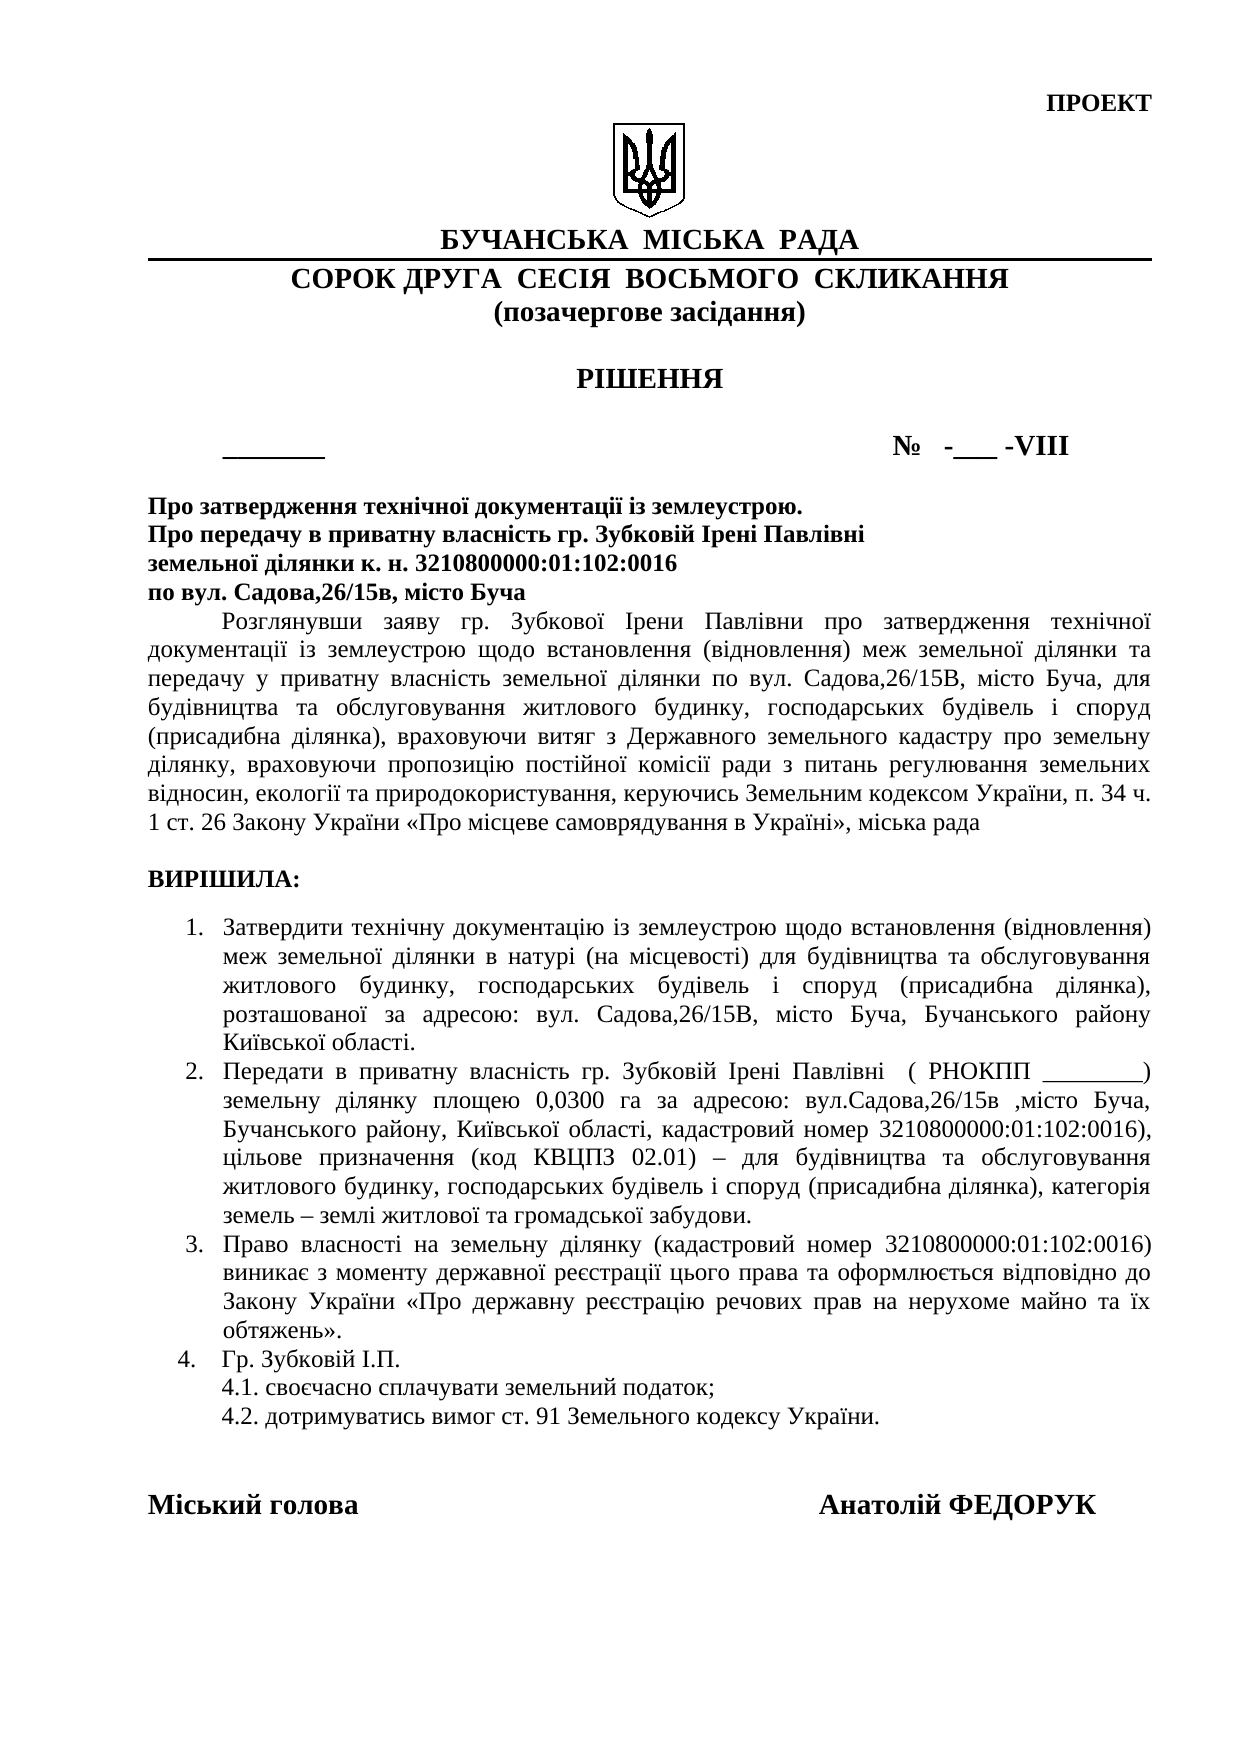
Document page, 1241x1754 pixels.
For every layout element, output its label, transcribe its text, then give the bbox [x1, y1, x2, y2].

list Право власності на земельну ділянку (кадастровий номер 3210800000:01:102:0016) виникає з моменту державної реєстрації цього права та оформлюється відповідно до Закону України «Про державну реєстрацію речових прав на нерухоме майно та їх обтяжень». [185, 1229, 1152, 1344]
text 4.2. дотримуватись вимог ст. 91 Земельного кодексу України. [148, 1401, 1152, 1430]
text Розглянувши заяву гр. Зубкової Ірени Павлівни про затвердження технічної документації із землеустрою щодо встановлення (відновлення) меж земельної ділянки та передачу у приватну власність земельної ділянки по вул. Садова,26/15В, місто Буча, для будівництва та обслуговування житлового будинку, господарських будівель і споруд (присадибна ділянка), враховуючи витяг з Державного земельного кадастру про земельну ділянку, враховуючи пропозицію постійної комісії ради з питань регулювання земельних відносин, екології та природокористування, керуючись Земельним кодексом України, п. 34 ч. 1 ст. 26 Закону України «Про місцеве самоврядування в Україні», міська рада [148, 606, 1152, 836]
text 4. Гр. Зубковій І.П. [148, 1344, 1152, 1372]
text Міський голова Анатолій ФЕДОРУК [148, 1487, 1152, 1521]
text ВИРІШИЛА: [148, 864, 1152, 893]
text РІШЕННЯ [148, 361, 1152, 395]
text земельної ділянки к. н. 3210800000:01:102:0016 [148, 548, 1152, 577]
text по вул. Садова,26/15в, місто Буча [148, 577, 1152, 606]
text ПРОЕКТ [148, 88, 1152, 117]
list Затвердити технічну документацію із землеустрою щодо встановлення (відновлення) меж земельної ділянки в натурі (на місцевості) для будівництва та обслуговування житлового будинку, господарських будівель і споруд (присадибна ділянка), розташованої за адресою: вул. Садова,26/15В, місто Буча, Бучанського району Київської області. [185, 912, 1152, 1056]
text БУЧАНСЬКА МІСЬКА РАДА [148, 222, 1152, 258]
text _______ № -___ -VІІІ [148, 428, 1152, 462]
text Про затвердження технічної документації із землеустрою. [148, 491, 1152, 519]
list Передати в приватну власність гр. Зубковій Ірені Павлівні ( РНОКПП ________) земельну ділянку площею 0,0300 га за адресою: вул.Садова,26/15в ,місто Буча, Бучанського району, Київської області, кадастровий номер 3210800000:01:102:0016), цільове призначення (код КВЦПЗ 02.01) – для будівництва та обслуговування житлового будинку, господарських будівель і споруд (присадибна ділянка), категорія земель – землі житлової та громадської забудови. [185, 1056, 1152, 1229]
text Про передачу в приватну власність гр. Зубковій Ірені Павлівні [148, 519, 1152, 548]
text СОРОК ДРУГА СЕСІЯ ВОСЬМОГО СКЛИКАННЯ [148, 261, 1152, 294]
text 4.1. своєчасно сплачувати земельний податок; [148, 1372, 1152, 1401]
text (позачергове засідання) [148, 294, 1152, 328]
